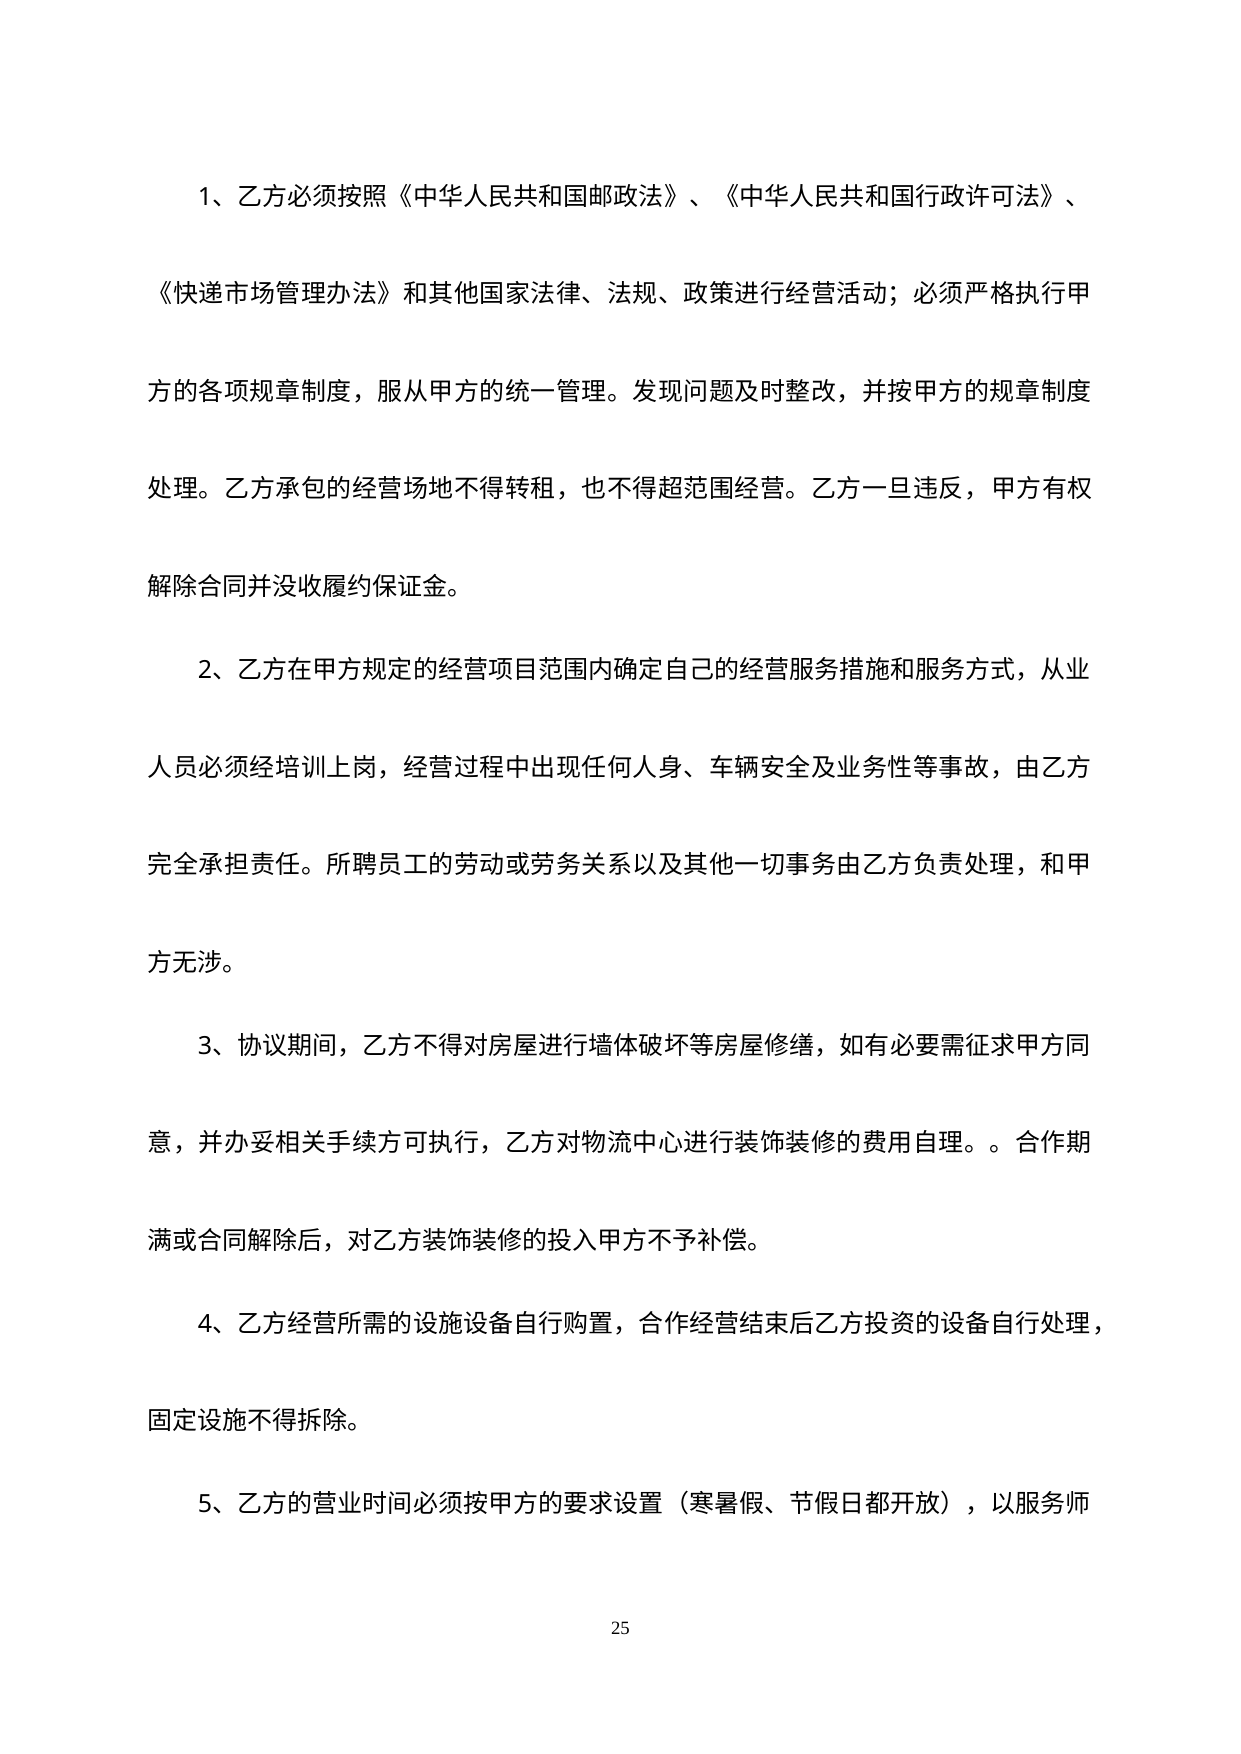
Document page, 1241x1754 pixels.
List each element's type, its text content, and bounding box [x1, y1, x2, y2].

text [148, 1469, 1092, 1534]
text 1、乙方必须按照《中华人民共和国邮政法》、《中华人民共和国行政许可法》、《快递市场管理办法》和其他国家法律、法规、政策进行经营活动；必须严格执行甲方的各项规章制度，服从甲方的统一管理。发现问题及时整改，并按甲方的规章制度处理。乙方承包的经营场地不得转租，也不得超范围经营。乙方一旦违反，甲方有权解除合同并没收履约保证金。 [148, 162, 1092, 617]
text 3、协议期间，乙方不得对房屋进行墙体破坏等房屋修缮，如有必要需征求甲方同意，并办妥相关手续方可执行，乙方对物流中心进行装饰装修的费用自理。。合作期满或合同解除后，对乙方装饰装修的投入甲方不予补偿。 [148, 1011, 1092, 1271]
text 2、乙方在甲方规定的经营项目范围内确定自己的经营服务措施和服务方式，从业人员必须经培训上岗，经营过程中出现任何人身、车辆安全及业务性等事故，由乙方完全承担责任。所聘员工的劳动或劳务关系以及其他一切事务由乙方负责处理，和甲方无涉。 [148, 635, 1092, 993]
text 4、乙方经营所需的设施设备自行购置，合作经营结束后乙方投资的设备自行处理，固定设施不得拆除。 [148, 1289, 1092, 1451]
